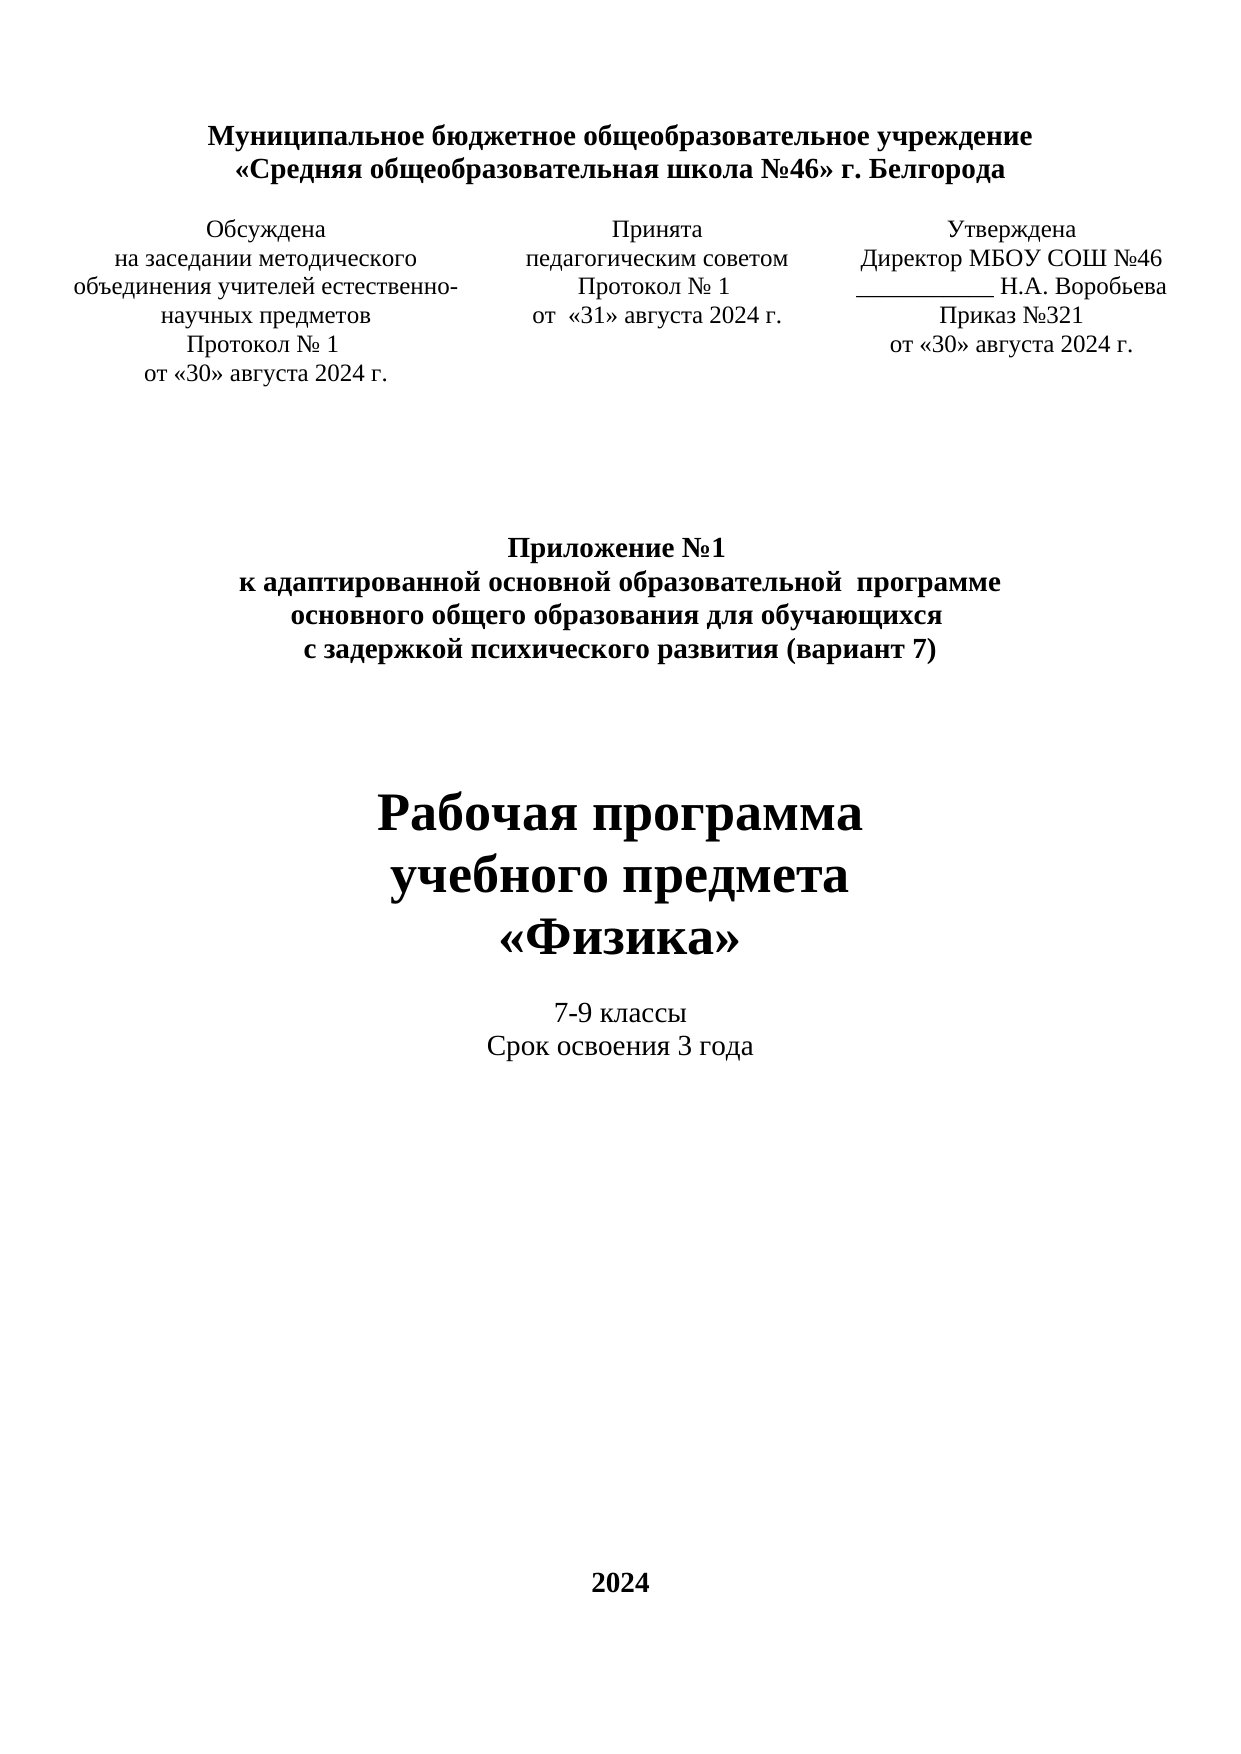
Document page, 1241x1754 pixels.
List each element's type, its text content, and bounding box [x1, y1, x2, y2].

text Рабочая программа [118, 779, 1122, 842]
table_header Утверждена Директор МБОУ СОШ №46 ___________ Н.А. Воробьева Приказ №321 от «30» августа 2024 г. [842, 214, 1181, 415]
text 2024 [118, 1565, 1122, 1599]
text основного общего образования для обучающихся с задержкой психического развития (вариант 7) [118, 597, 1122, 664]
text 7-9 классы [118, 995, 1122, 1028]
text Муниципальное бюджетное общеобразовательное учреждение [118, 118, 1122, 152]
table_header Обсуждена на заседании методического объединения учителей естественно-научных предметов Протокол № 1 от «30» августа 2024 г. [59, 214, 472, 415]
text Срок освоения 3 года [118, 1028, 1122, 1062]
text Приложение №1 к адаптированной основной образовательной программе [118, 530, 1122, 597]
text «Средняя общеобразовательная школа №46» г. Белгорода [118, 152, 1122, 185]
text учебного предмета [118, 842, 1122, 904]
table_header Принята педагогическим советом Протокол № 1 от «31» августа 2024 г. [473, 214, 842, 415]
text «Физика» [118, 904, 1122, 966]
